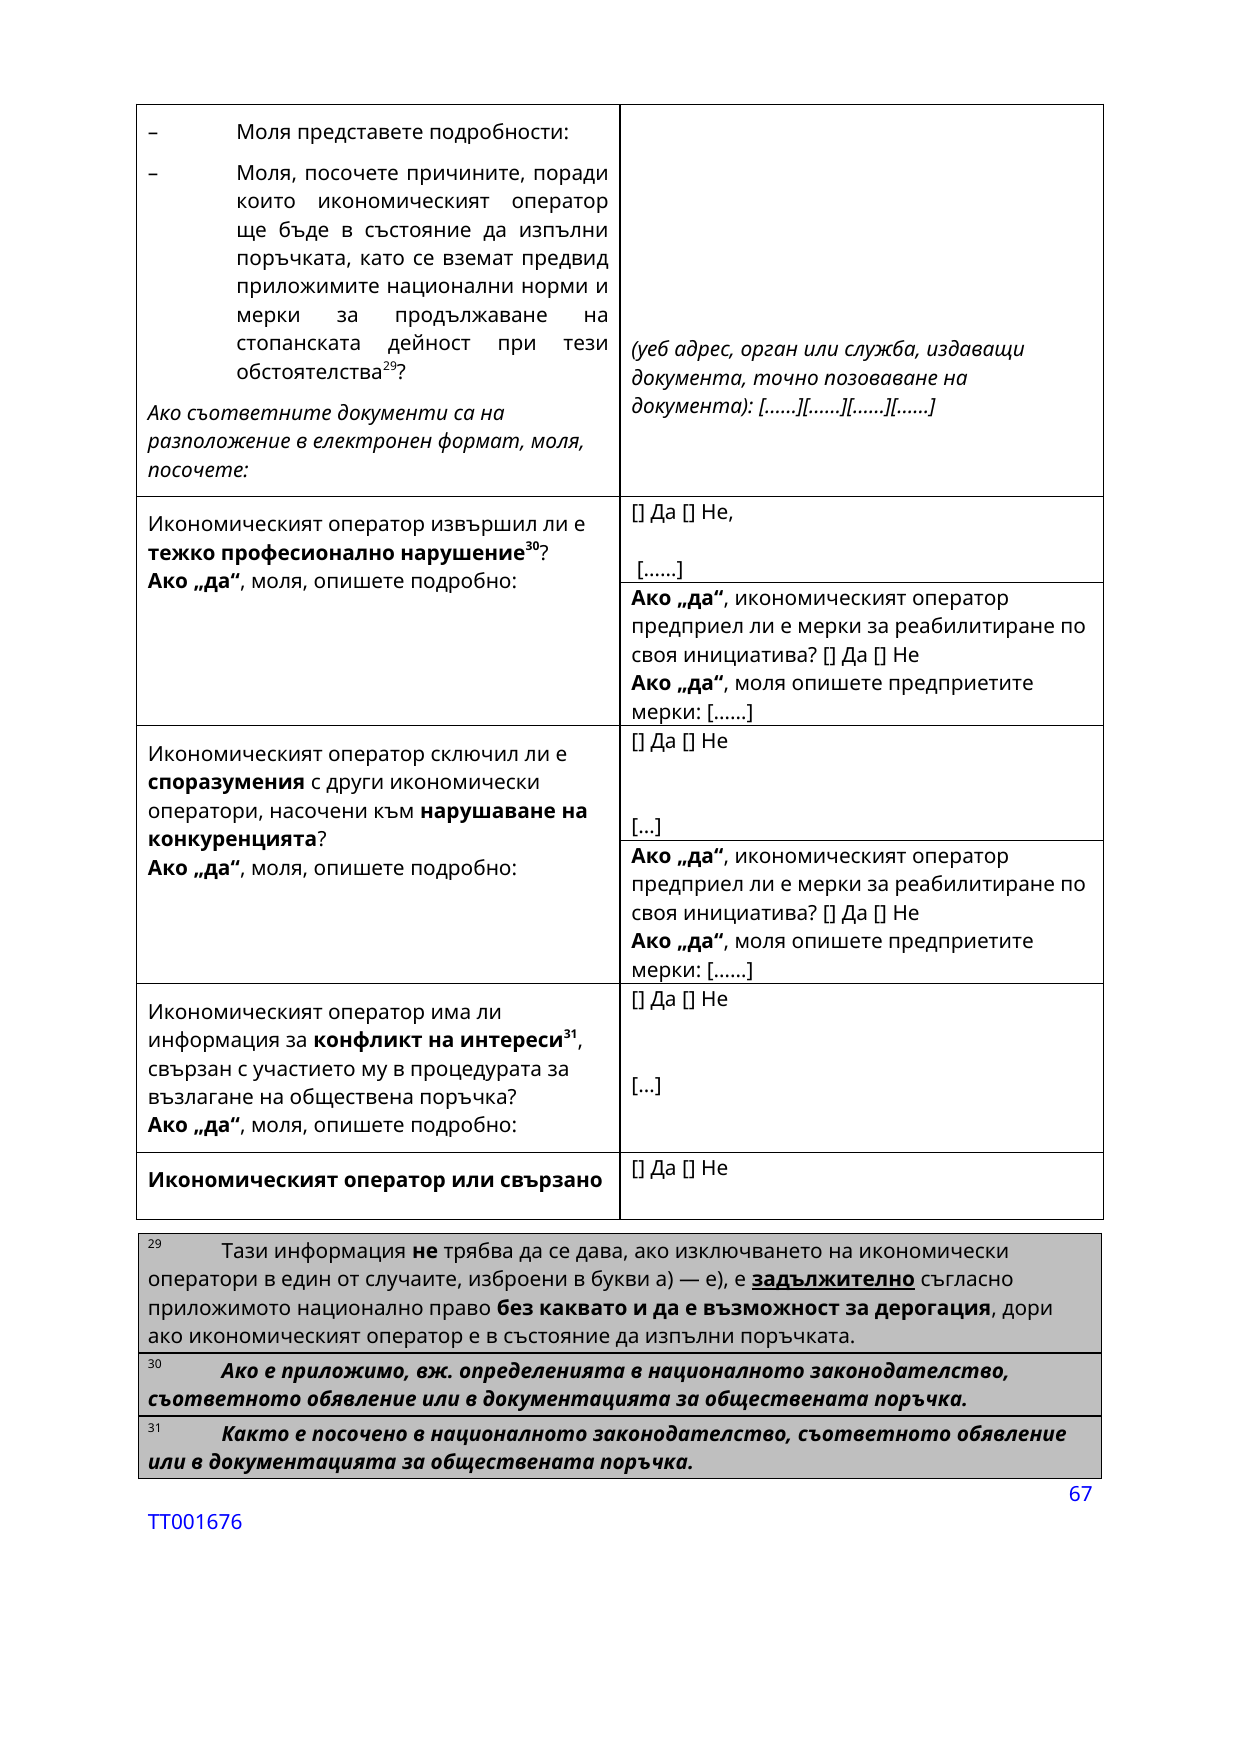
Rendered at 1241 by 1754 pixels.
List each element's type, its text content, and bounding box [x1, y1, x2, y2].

table_cell Икономическият оператор или свързано с него предприятие, предоставял ли е консултантски услуги на възлагащия орган или на възложителя или участвал ли е по друг начин в подготовката на процедурата за възлагане на обществена поръчка? Ако „да“, моля, опишете подробно: [137, 1153, 619, 1219]
table_cell Икономическият оператор сключил ли е споразумения с други икономически оператори, насочени към нарушаване на конкуренцията? Ако „да“, моля, опишете подробно: [137, 726, 619, 983]
table_cell Икономическият оператор има ли информация за конфликт на интереси, свързан с участието му в процедурата за възлагане на обществена поръчка? Ако „да“, моля, опишете подробно: [137, 984, 619, 1152]
table_cell Ако „да“, икономическият оператор предприел ли е мерки за реабилитиране по своя инициатива? [] Да [] Не Ако „да“, моля опишете предприетите мерки: [……] [621, 583, 1103, 725]
table_cell Икономическият оператор извършил ли е тежко професионално нарушение? Ако „да“, моля, опишете подробно: [137, 497, 619, 725]
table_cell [137, 105, 619, 496]
table_cell [] Да [] Не, [……] [621, 497, 1103, 582]
table_cell [] Да [] Не […] [621, 726, 1103, 840]
table_cell [] Да [] Не […] [621, 1153, 1103, 1219]
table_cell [621, 105, 1103, 496]
table_cell Ако „да“, икономическият оператор предприел ли е мерки за реабилитиране по своя инициатива? [] Да [] Не Ако „да“, моля опишете предприетите мерки: [……] [621, 841, 1103, 983]
table_cell [] Да [] Не […] [621, 984, 1103, 1152]
